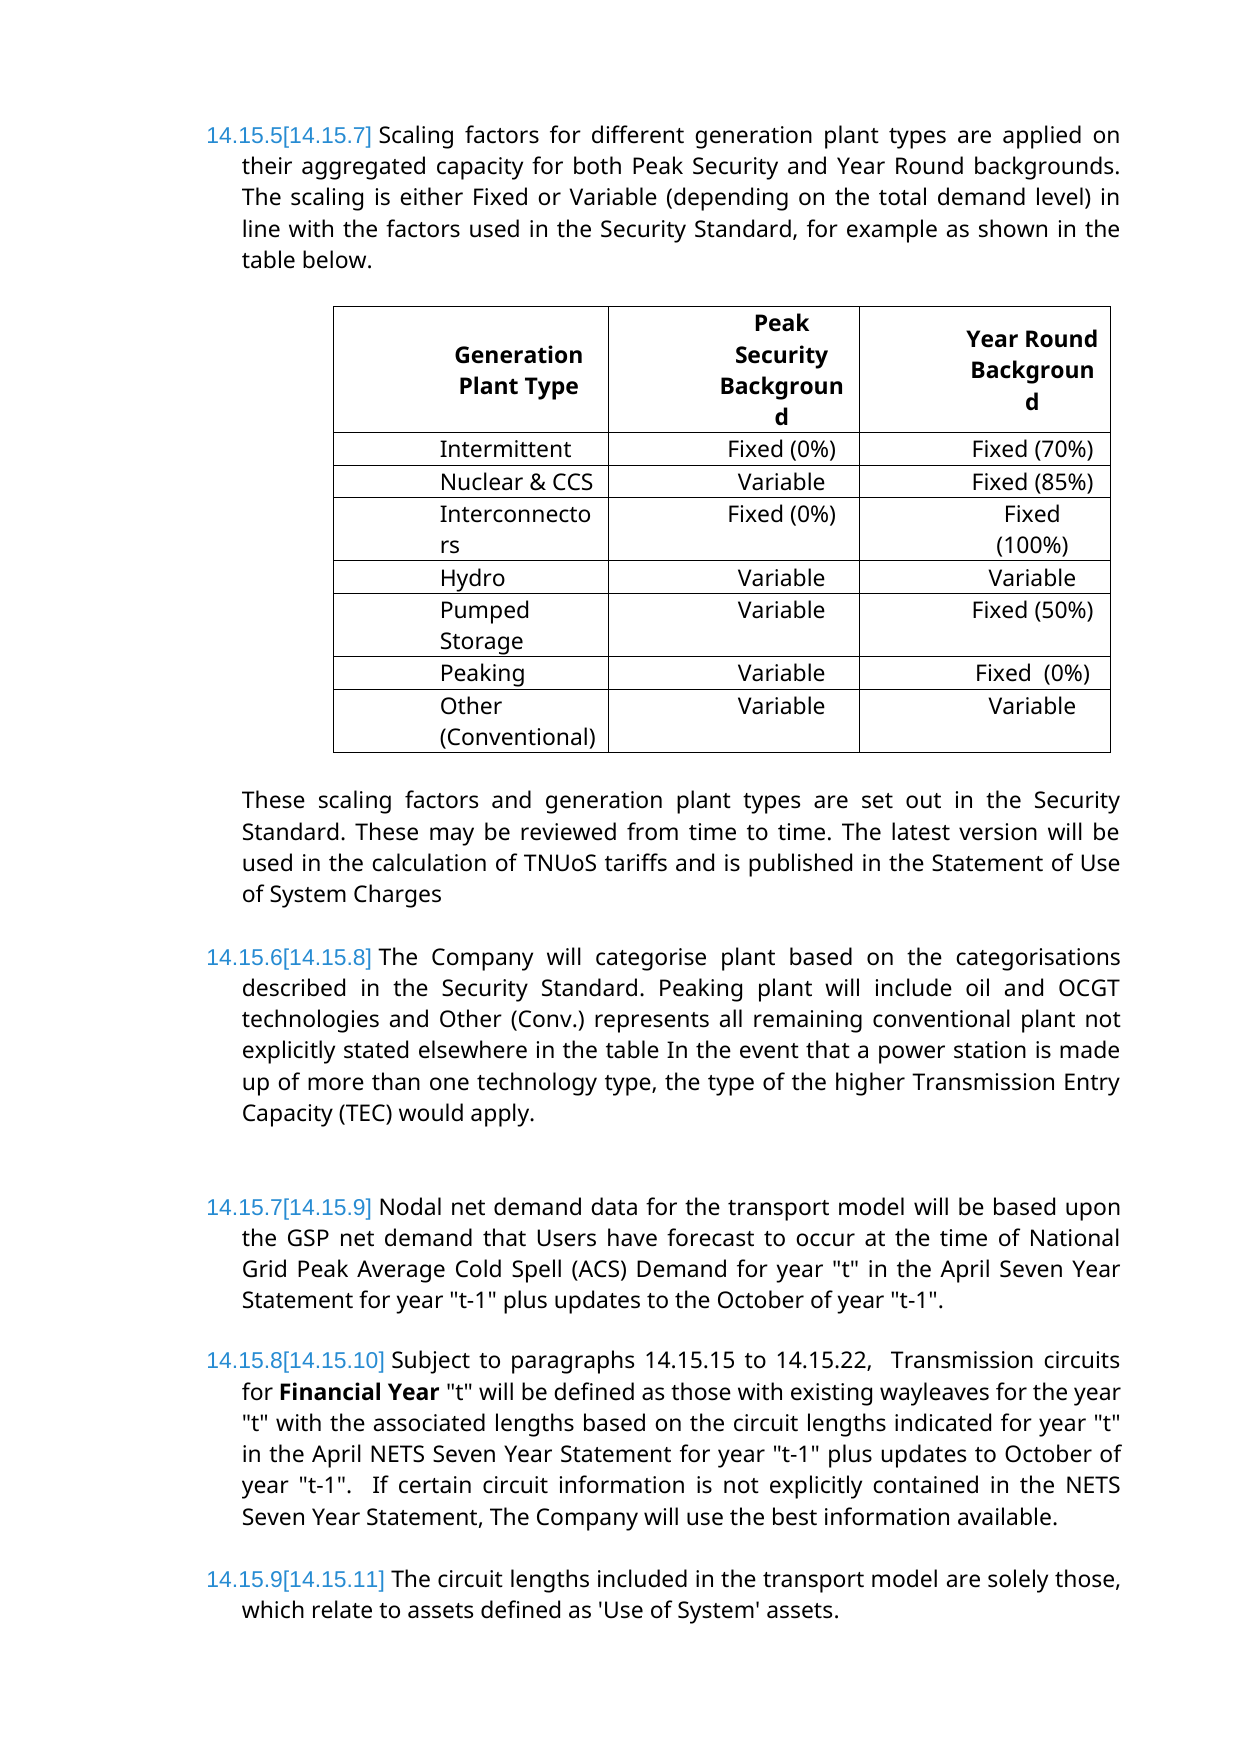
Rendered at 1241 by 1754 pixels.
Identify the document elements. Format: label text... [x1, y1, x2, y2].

table_cell Fixed (50%) [860, 594, 1110, 656]
list The circuit lengths included in the transport model are solely those, which relate to assets defined as 'Use of System' assets. [206, 1563, 1121, 1626]
table_cell Variable [860, 690, 1110, 752]
text These scaling factors and generation plant types are set out in the Security Standard. These may be reviewed from time to time. The latest version will be used in the calculation of TNUoS tariffs and is published in the Statement of Use of System Charges [242, 784, 1121, 909]
list Scaling factors for different generation plant types are applied on their aggregated capacity for both Peak Security and Year Round backgrounds. The scaling is either Fixed or Variable (depending on the total demand level) in line with the factors used in the Security Standard, for example as shown in the table below. [206, 119, 1121, 275]
table_cell Interconnectors [334, 498, 608, 560]
table_cell Fixed (0%) [609, 433, 859, 464]
table_cell Variable [609, 594, 859, 656]
table_cell Peaking [334, 657, 608, 688]
table_cell Variable [609, 466, 859, 497]
table_cell Hydro [334, 561, 608, 593]
table_header Generation Plant Type [334, 307, 608, 432]
table_cell Variable [609, 657, 859, 688]
table_cell Fixed (70%) [860, 433, 1110, 464]
table_header Year Round Background [860, 307, 1110, 432]
table_cell Fixed (85%) [860, 466, 1110, 497]
list The Company will categorise plant based on the categorisations described in the Security Standard. Peaking plant will include oil and OCGT technologies and Other (Conv.) represents all remaining conventional plant not explicitly stated elsewhere in the table In the event that a power station is made up of more than one technology type, the type of the higher Transmission Entry Capacity (TEC) would apply. [206, 941, 1121, 1128]
table_cell Variable [860, 561, 1110, 593]
table_cell Fixed (0%) [860, 657, 1110, 688]
table_cell Variable [609, 690, 859, 752]
table_cell Intermittent [334, 433, 608, 464]
list Subject to paragraphs 14.15.15 to 14.15.22, Transmission circuits for Financial Year "t" will be defined as those with existing wayleaves for the year "t" with the associated lengths based on the circuit lengths indicated for year "t" in the April NETS Seven Year Statement for year "t-1" plus updates to October of year "t-1". If certain circuit information is not explicitly contained in the NETS Seven Year Statement, The Company will use the best information available. [206, 1344, 1121, 1532]
list Nodal net demand data for the transport model will be based upon the GSP net demand that Users have forecast to occur at the time of National Grid Peak Average Cold Spell (ACS) Demand for year "t" in the April Seven Year Statement for year "t-1" plus updates to the October of year "t-1". [206, 1191, 1121, 1316]
table_cell Pumped Storage [334, 594, 608, 656]
table_cell Fixed (0%) [609, 498, 859, 560]
table_cell Variable [609, 561, 859, 593]
table_cell Fixed (100%) [860, 498, 1110, 560]
table_cell Nuclear & CCS [334, 466, 608, 497]
table_header Peak Security Background [609, 307, 859, 432]
table_cell Other (Conventional) [334, 690, 608, 752]
